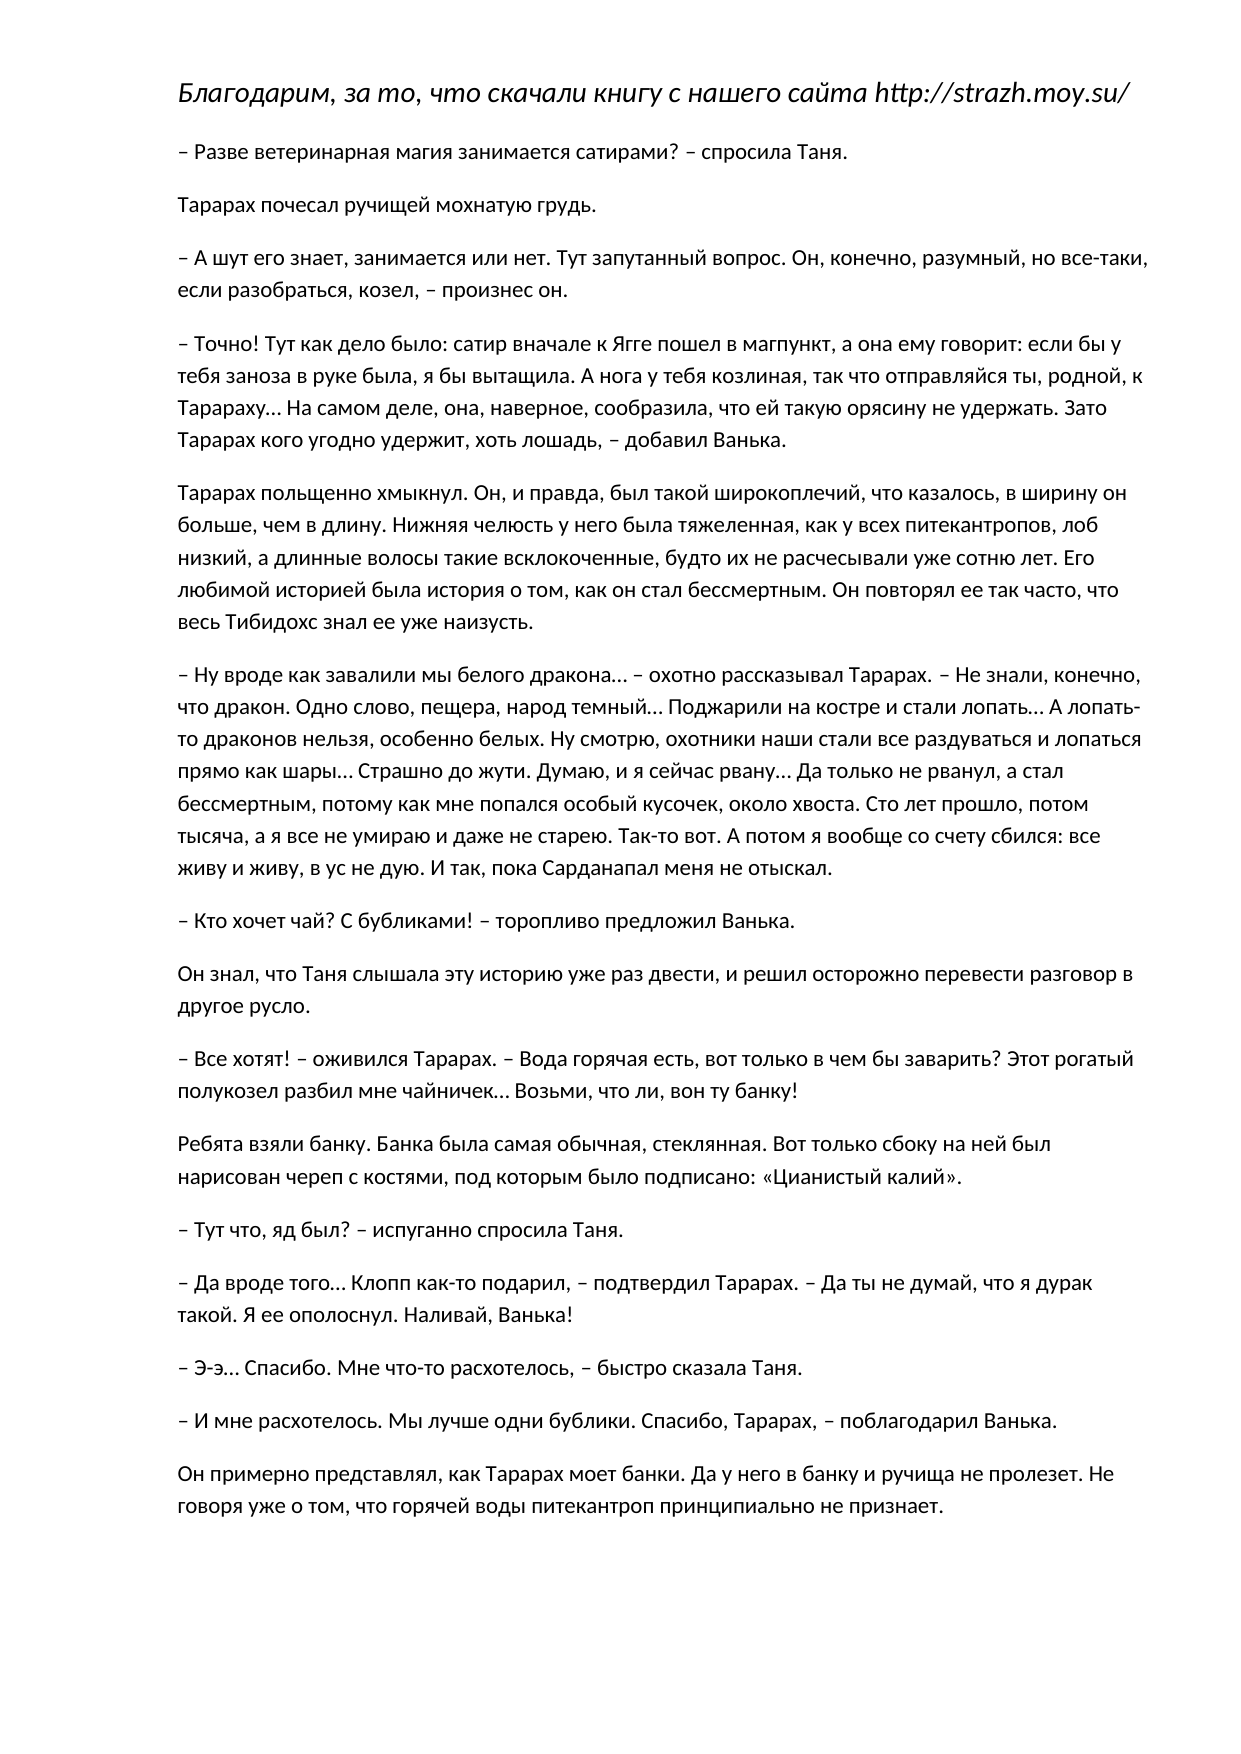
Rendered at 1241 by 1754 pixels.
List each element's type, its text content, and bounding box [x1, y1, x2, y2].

text Ребята взяли банку. Банка была самая обычная, стеклянная. Вот только сбоку на ней был нарисован череп с костями, под которым было подписано: «Цианистый калий». [177, 1129, 1152, 1190]
text – Разве ветеринарная магия занимается сатирами? – спросила Таня. [177, 137, 1152, 165]
text – Ну вроде как завалили мы белого дракона… – охотно рассказывал Тарарах. – Не знали, конечно, что дракон. Одно слово, пещера, народ темный… Поджарили на костре и стали лопать… А лопать-то драконов нельзя, особенно белых. Ну смотрю, охотники наши стали все раздуваться и лопаться прямо как шары… Страшно до жути. Думаю, и я сейчас рвану… Да только не рванул, а стал бессмертным, потому как мне попался особый кусочек, около хвоста. Сто лет прошло, потом тысяча, а я все не умираю и даже не старею. Так-то вот. А потом я вообще со счету сбился: все живу и живу, в ус не дую. И так, пока Сарданапал меня не отыскал. [177, 660, 1152, 881]
text – Кто хочет чай? С бубликами! – торопливо предложил Ванька. [177, 906, 1152, 934]
text – Все хотят! – оживился Тарарах. – Вода горячая есть, вот только в чем бы заварить? Этот рогатый полукозел разбил мне чайничек… Возьми, что ли, вон ту банку! [177, 1044, 1152, 1104]
text – И мне расхотелось. Мы лучше одни бублики. Спасибо, Тарарах, – поблагодарил Ванька. [177, 1406, 1152, 1434]
text – Да вроде того… Клопп как-то подарил, – подтвердил Тарарах. – Да ты не думай, что я дурак такой. Я ее ополоснул. Наливай, Ванька! [177, 1268, 1152, 1328]
text – Э-э… Спасибо. Мне что-то расхотелось, – быстро сказала Таня. [177, 1353, 1152, 1381]
text – Тут что, яд был? – испуганно спросила Таня. [177, 1215, 1152, 1243]
text Он примерно представлял, как Тарарах моет банки. Да у него в банку и ручища не пролезет. Не говоря уже о том, что горячей воды питекантроп принципиально не признает. [177, 1459, 1152, 1519]
text Тарарах польщенно хмыкнул. Он, и правда, был такой широкоплечий, что казалось, в ширину он больше, чем в длину. Нижняя челюсть у него была тяжеленная, как у всех питекантропов, лоб низкий, а длинные волосы такие всклокоченные, будто их не расчесывали уже сотню лет. Его любимой историей была история о том, как он стал бессмертным. Он повторял ее так часто, что весь Тибидохс знал ее уже наизусть. [177, 478, 1152, 635]
text – Точно! Тут как дело было: сатир вначале к Ягге пошел в магпункт, а она ему говорит: если бы у тебя заноза в руке была, я бы вытащила. А нога у тебя козлиная, так что отправляйся ты, родной, к Тарараху… На самом деле, она, наверное, сообразила, что ей такую орясину не удержать. Зато Тарарах кого угодно удержит, хоть лошадь, – добавил Ванька. [177, 329, 1152, 453]
text Тарарах почесал ручищей мохнатую грудь. [177, 190, 1152, 218]
text – А шут его знает, занимается или нет. Тут запутанный вопрос. Он, конечно, разумный, но все-таки, если разобраться, козел, – произнес он. [177, 243, 1152, 304]
text Он знал, что Таня слышала эту историю уже раз двести, и решил осторожно перевести разговор в другое русло. [177, 959, 1152, 1019]
